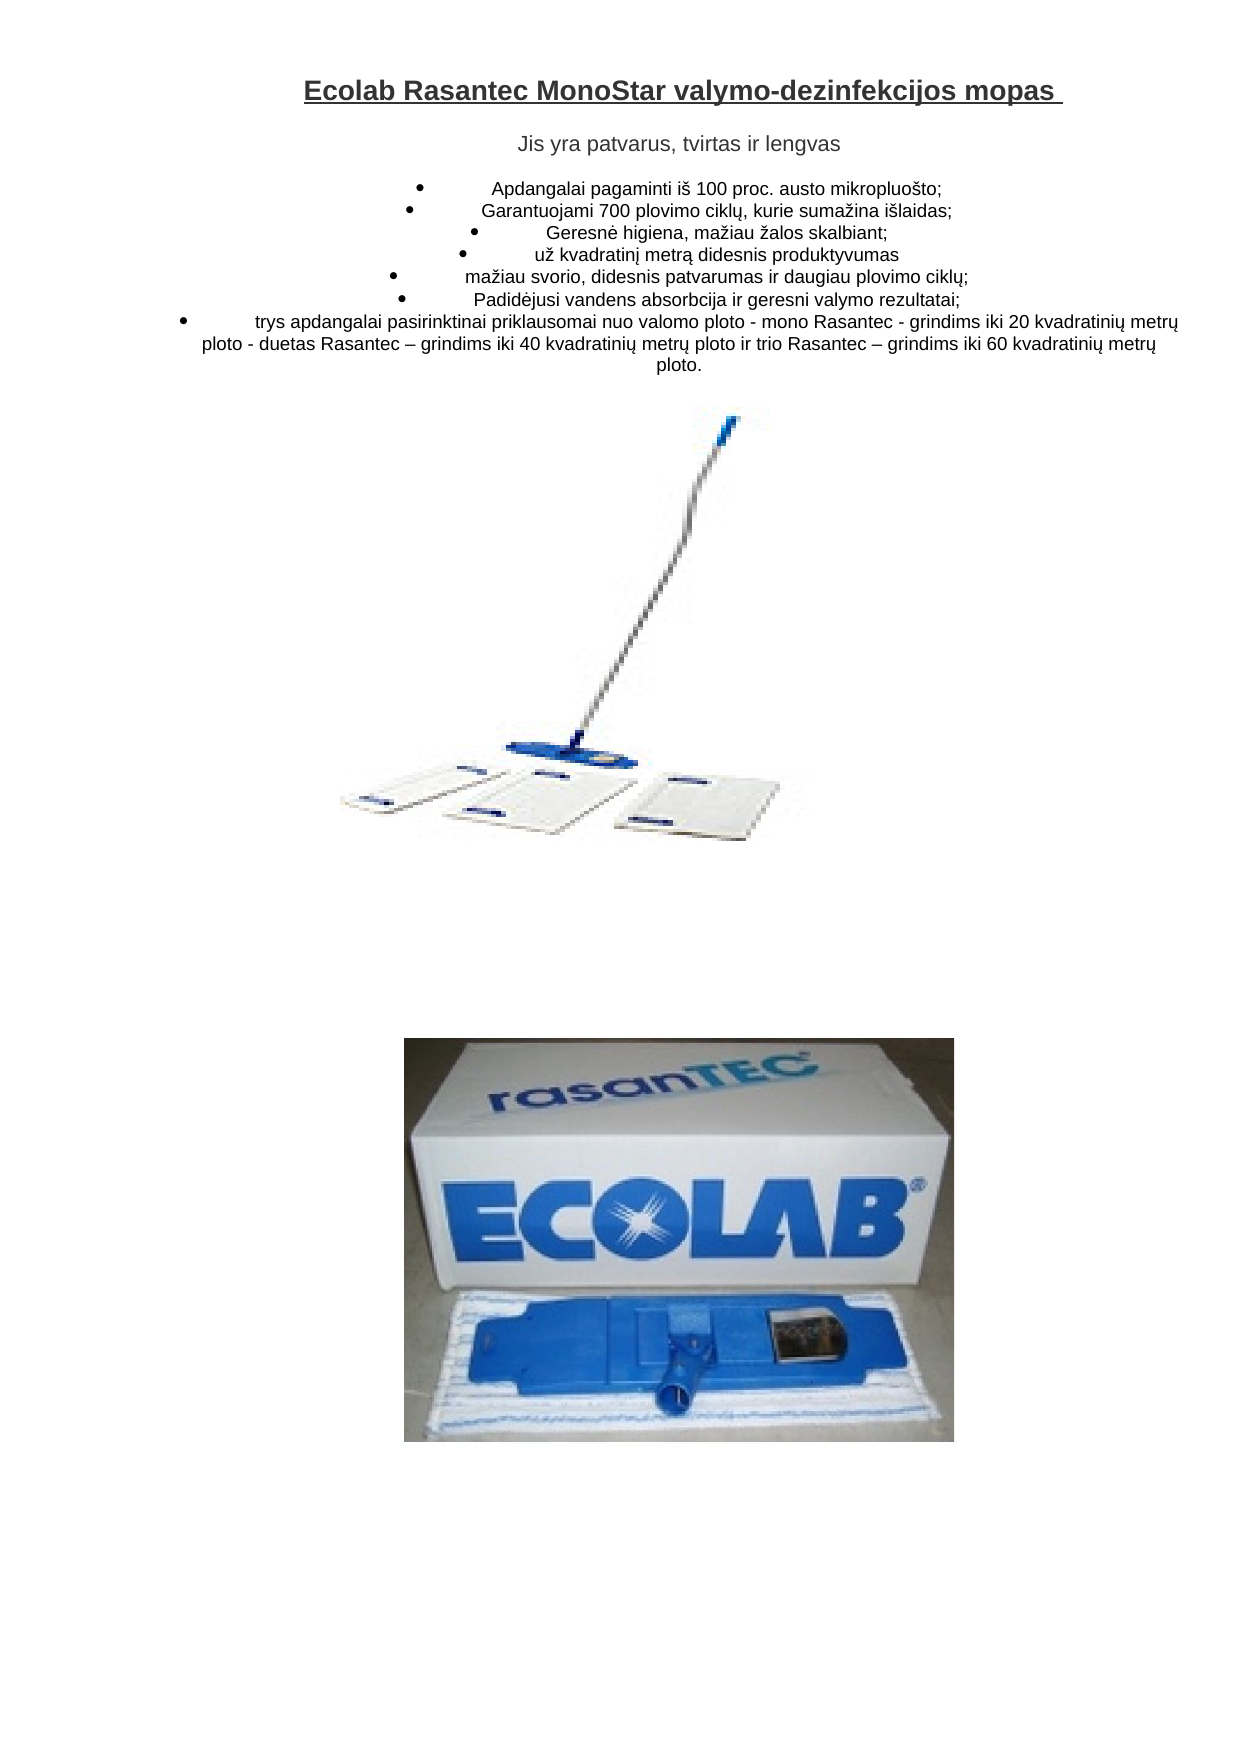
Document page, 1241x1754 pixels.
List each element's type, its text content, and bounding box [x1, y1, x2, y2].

picture [404, 958, 955, 1521]
text Jis yra patvarus, tvirtas ir lengvas [177, 131, 1181, 156]
picture [301, 407, 859, 854]
table_header Apdangalai pagaminti iš 100 proc. austo mikropluošto; Garantuojami 700 plovimo ciklų, kurie sumažina išlaidas; Geresnė higiena, mažiau žalos skalbiant; už kvadratinį metrą didesnis produktyvumas mažiau svorio, didesnis patvarumas ir daugiau plovimo ciklų; Padidėjusi vandens absorbcija ir geresni valymo rezultatai; trys apdangalai pasirinktinai priklausomai nuo valomo ploto - mono Rasantec - grindims iki 20 kvadratinių metrų ploto - duetas Rasantec – grindims iki 40 kvadratinių metrų ploto ir trio Rasantec – grindims iki 60 kvadratinių metrų ploto. [177, 156, 1181, 376]
text Ecolab Rasantec MonoStar valymo-dezinfekcijos mopas [177, 74, 1181, 106]
